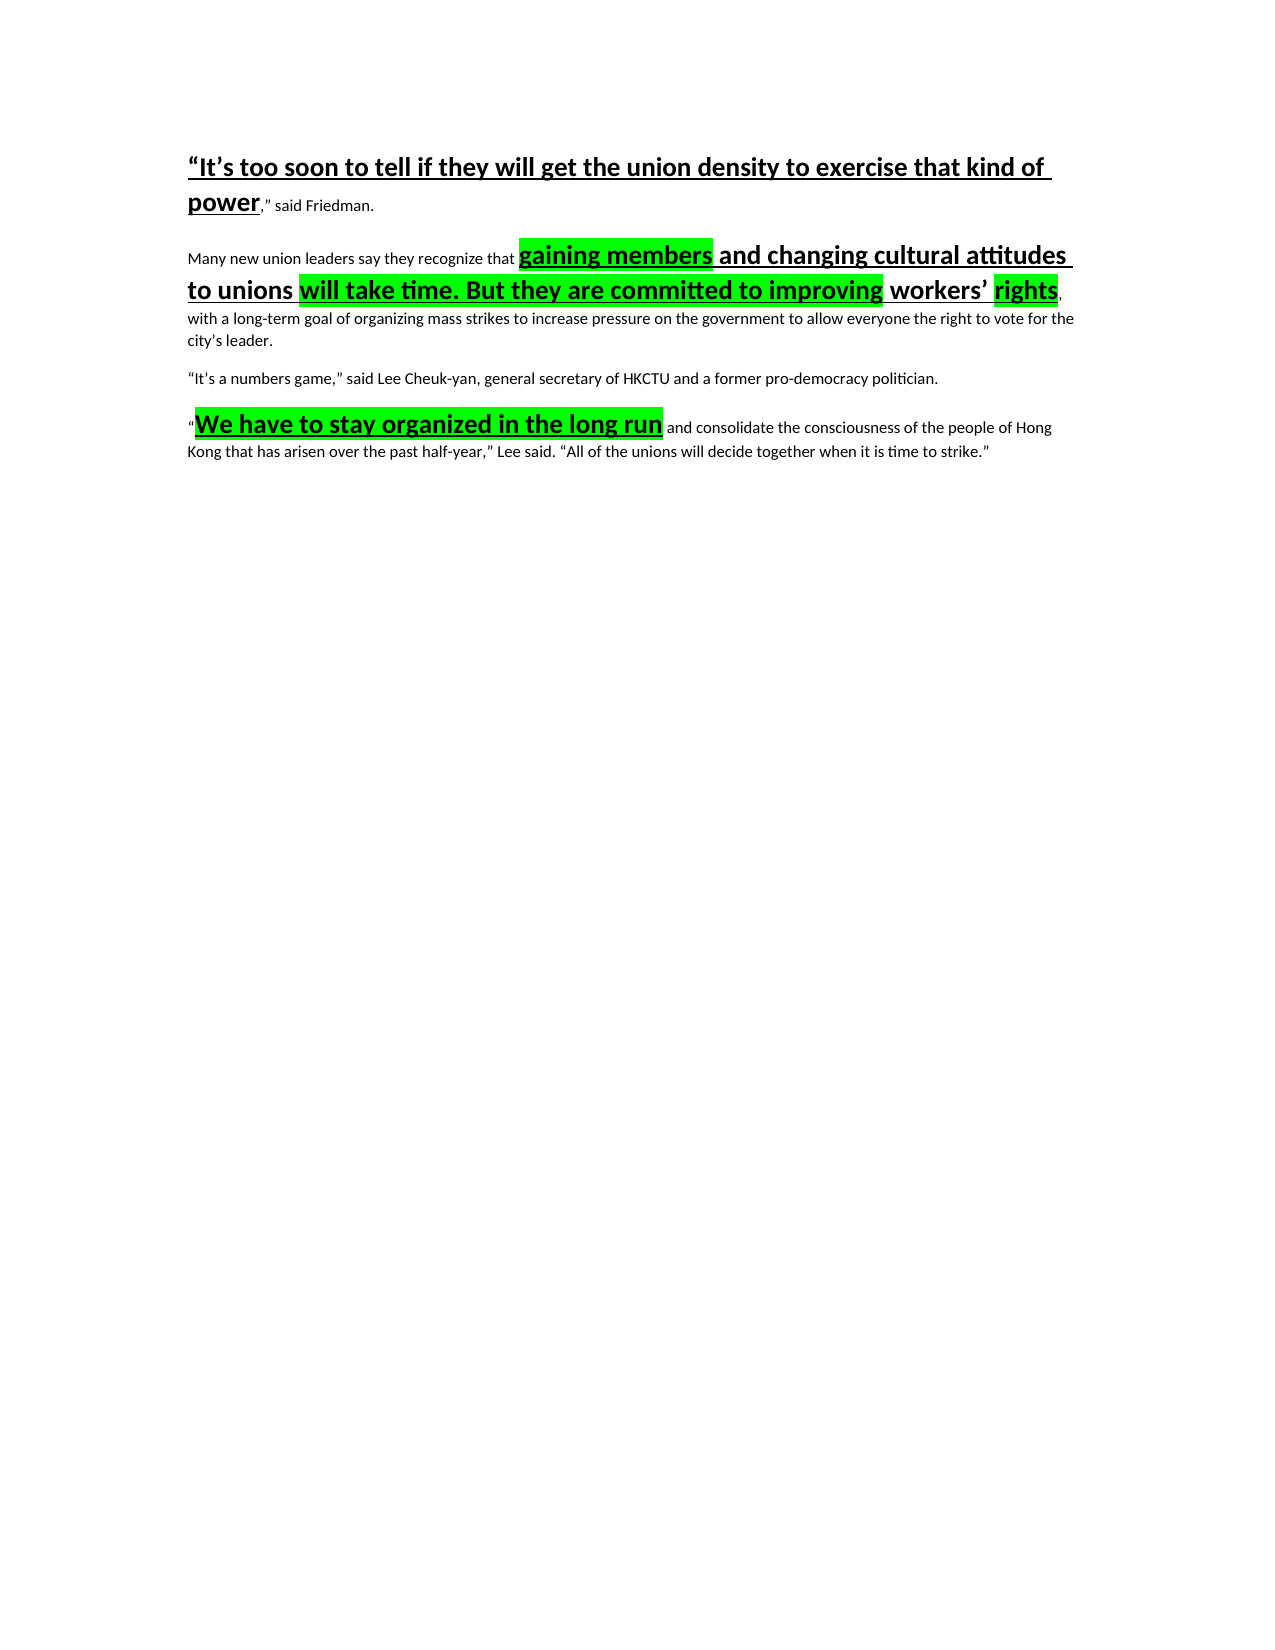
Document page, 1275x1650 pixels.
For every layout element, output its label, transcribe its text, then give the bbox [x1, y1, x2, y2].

text “We have to stay organized in the long run and consolidate the consciousness of the people of Hong Kong that has arisen over the past half-year,” Lee said. “All of the unions will decide together when it is time to strike.” [187, 407, 1087, 462]
text “It’s too soon to tell if they will get the union density to exercise that kind of power,” said Friedman. [187, 150, 1087, 219]
text “It’s a numbers game,” said Lee Cheuk-yan, general secretary of HKCTU and a former pro-democracy politician. [187, 368, 1087, 389]
text Many new union leaders say they recognize that gaining members and changing cultural attitudes to unions will take time. But they are committed to improving workers’ rights, with a long-term goal of organizing mass strikes to increase pressure on the government to allow everyone the right to vote for the city’s leader. [187, 238, 1087, 350]
